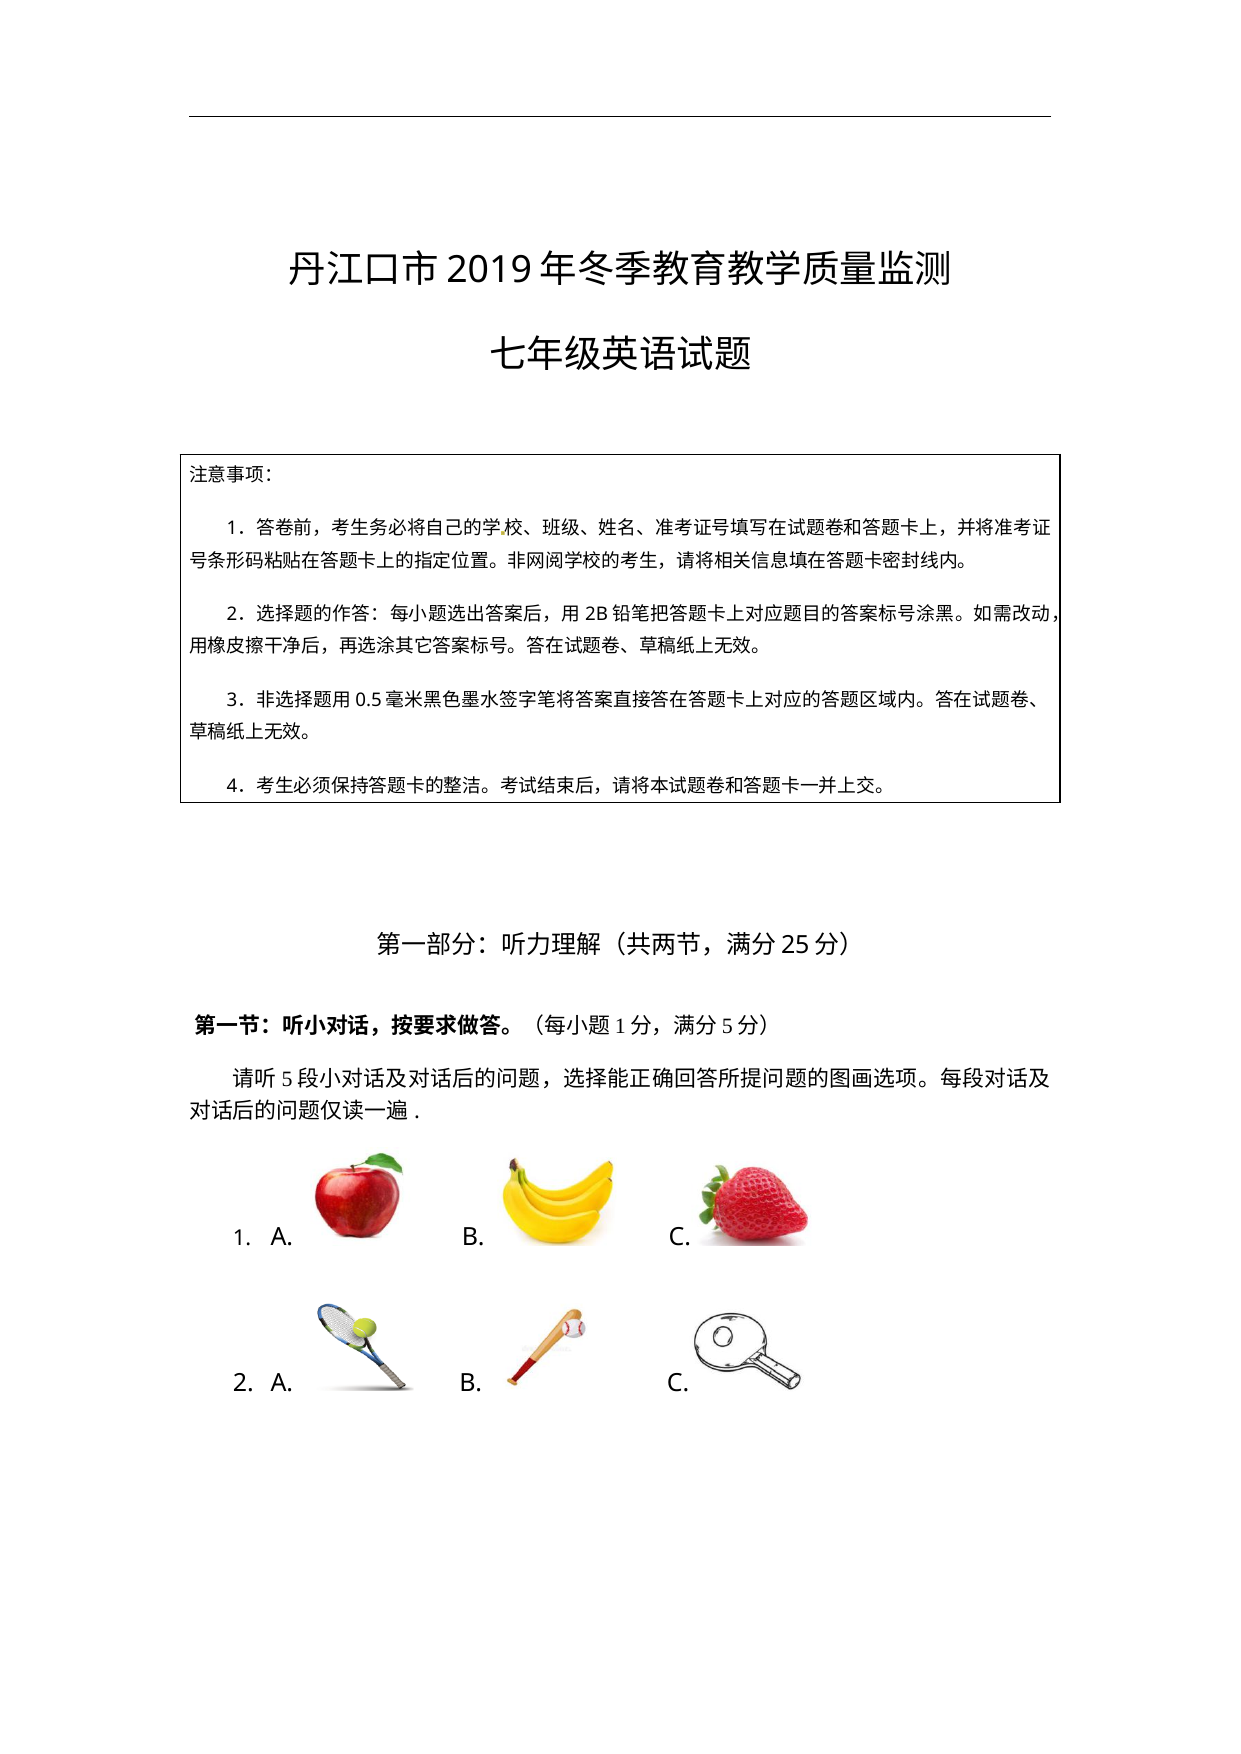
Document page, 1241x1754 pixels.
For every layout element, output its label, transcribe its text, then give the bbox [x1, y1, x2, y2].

picture [691, 1150, 812, 1246]
picture [299, 1147, 417, 1246]
text 2．选择题的作答：每小题选出答案后，用2B铅笔把答题卡上对应题目的答案标号涂黑。如需改动，用橡皮擦干净后，再选涂其它答案标号。答在试题卷、草稿纸上无效。 [181, 593, 1059, 661]
text 第一节：听小对话，按要求做答。（每小题1分，满分5分） [189, 1007, 1051, 1040]
text 丹江口市2019年冬季教育教学质量监测 [189, 233, 1051, 298]
text 4．考生必须保持答题卡的整洁。考试结束后，请将本试题卷和答题卡一并上交。 [181, 764, 1059, 802]
text 注意事项： [181, 455, 1059, 489]
text 第一部分：听力理解（共两节，满分25分） [189, 910, 1051, 975]
text 3．非选择题用0.5毫米黑色墨水签字笔将答案直接答在答题卡上对应的答题区域内。答在试题卷、草稿纸上无效。 [181, 679, 1059, 747]
picture [299, 1301, 414, 1391]
text 请听5段小对话及对话后的问题，选择能正确回答所提问题的图画选项。每段对话及对话后的问题仅读一遍. [189, 1061, 1051, 1126]
text 1．答卷前，考生务必将自己的学校、班级、姓名、准考证号填写在试题卷和答题卡上，并将准考证号条形码粘贴在答题卡上的指定位置。非网阅学校的考生，请将相关信息填在答题卡密封线内。 [181, 507, 1059, 575]
picture [494, 1303, 609, 1392]
picture [497, 1146, 617, 1246]
picture [407, 1106, 414, 1119]
text 七年级英语试题 [189, 319, 1051, 384]
picture [689, 1297, 807, 1392]
